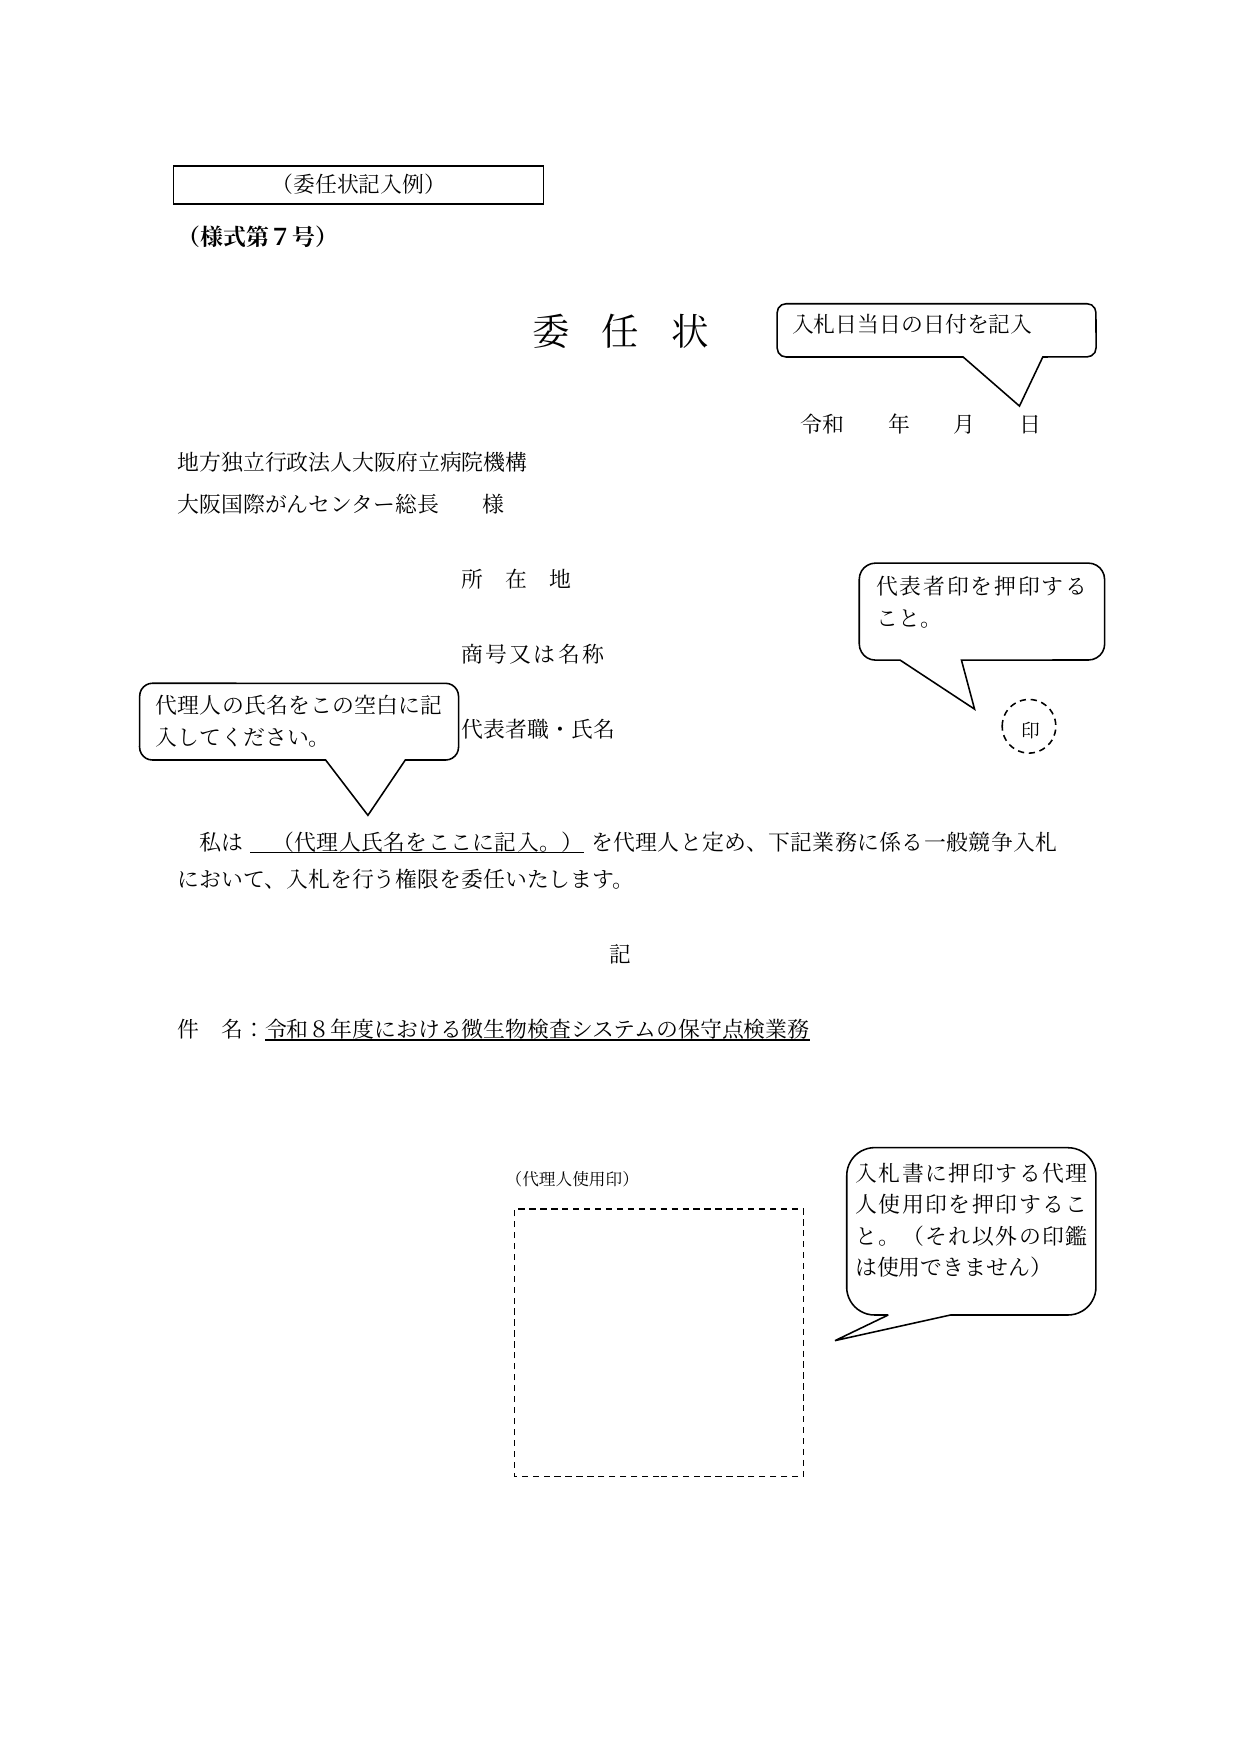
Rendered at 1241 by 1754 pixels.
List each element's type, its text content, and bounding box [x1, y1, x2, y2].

text （代理人使用印） [177, 1159, 850, 1197]
text 令和 年 月 日 [177, 404, 1041, 442]
subtitle 記 [177, 934, 1063, 972]
text 件 名：令和８年度における微生物検査システムの保守点検業務 [177, 1009, 1063, 1047]
text 所在地 [462, 559, 1063, 597]
text 代表者職・氏名 印 [462, 709, 1063, 747]
text 商号又は名称 [462, 634, 915, 672]
text 大阪国際がんセンター総長 様 [177, 484, 883, 522]
text 委任状 [177, 292, 1063, 367]
text 地方独立行政法人大阪府立病院機構 [177, 442, 1063, 479]
text 私は （代理人氏名をここに記入。） を代理人と定め、下記業務に係る一般競争入札において、入札を行う権限を委任いたします。 [177, 822, 1059, 897]
